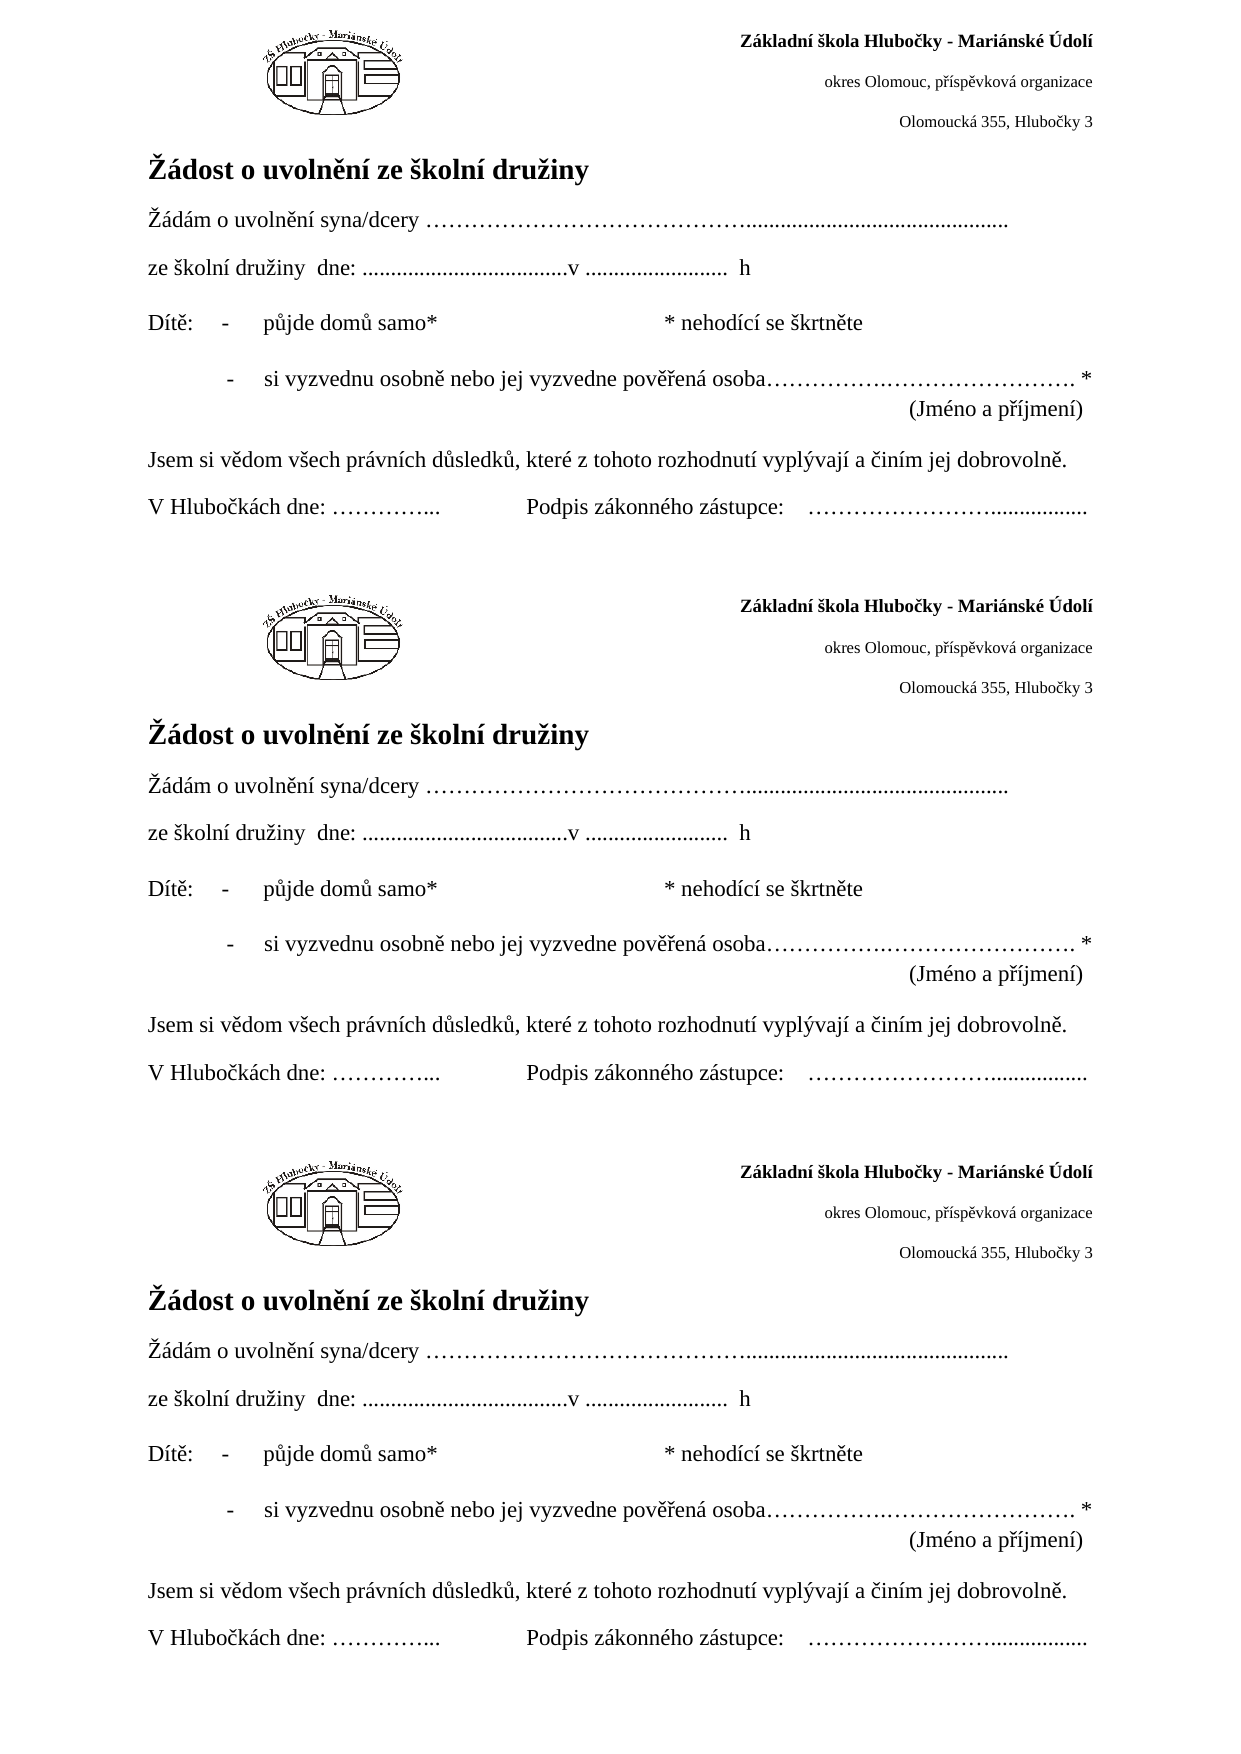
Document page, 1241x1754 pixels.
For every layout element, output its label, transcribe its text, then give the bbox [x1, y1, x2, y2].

text Základní škola Hlubočky - Mariánské Údolí [369, 595, 1093, 617]
text ze školní družiny dne: ....................................v ......................... h [148, 1384, 1093, 1411]
text Žádám o uvolnění syna/dcery …………………………………….............................................. [148, 772, 1093, 798]
text Jsem si vědom všech právních důsledků, které z tohoto rozhodnutí vyplývají a činím jej dobrovolně. [148, 1577, 1093, 1603]
text Základní škola Hlubočky - Mariánské Údolí [369, 1161, 1093, 1182]
picture [262, 1161, 403, 1243]
text V Hlubočkách dne: …………... Podpis zákonného zástupce: ……………………................. [148, 1058, 1093, 1085]
picture [262, 30, 403, 112]
text ze školní družiny dne: ....................................v ......................... h [148, 253, 1093, 280]
picture [262, 595, 403, 677]
text Olomoucká 355, Hlubočky 3 [148, 112, 1093, 131]
text Dítě: - půjde domů samo* * nehodící se škrtněte [148, 874, 1093, 901]
text Dítě: - půjde domů samo* * nehodící se škrtněte [148, 1440, 1093, 1466]
text Olomoucká 355, Hlubočky 3 [148, 1243, 1093, 1262]
text Jsem si vědom všech právních důsledků, které z tohoto rozhodnutí vyplývají a činím jej dobrovolně. [148, 446, 1093, 472]
text okres Olomouc, příspěvková organizace [295, 72, 1093, 91]
text Žádám o uvolnění syna/dcery …………………………………….............................................. [148, 1337, 1093, 1364]
text V Hlubočkách dne: …………... Podpis zákonného zástupce: ……………………................. [148, 1624, 1093, 1650]
text V Hlubočkách dne: …………... Podpis zákonného zástupce: ……………………................. [148, 493, 1093, 519]
text okres Olomouc, příspěvková organizace [295, 1203, 1093, 1222]
list si vyzvednu osobně nebo jej vyzvedne pověřená osoba…………….……………………. * (Jméno a příjmení) [221, 1496, 1093, 1552]
text Žádost o uvolnění ze školní družiny [148, 717, 1093, 751]
text okres Olomouc, příspěvková organizace [295, 637, 1093, 657]
text Dítě: - půjde domů samo* * nehodící se škrtněte [148, 309, 1093, 335]
text Olomoucká 355, Hlubočky 3 [148, 677, 1093, 697]
text Základní škola Hlubočky - Mariánské Údolí [369, 29, 1093, 51]
text ze školní družiny dne: ....................................v ......................... h [148, 819, 1093, 845]
list si vyzvednu osobně nebo jej vyzvedne pověřená osoba…………….……………………. * (Jméno a příjmení) [221, 930, 1093, 987]
list si vyzvednu osobně nebo jej vyzvedne pověřená osoba…………….……………………. * (Jméno a příjmení) [221, 364, 1093, 421]
text Jsem si vědom všech právních důsledků, které z tohoto rozhodnutí vyplývají a činím jej dobrovolně. [148, 1011, 1093, 1038]
text Žádám o uvolnění syna/dcery …………………………………….............................................. [148, 206, 1093, 233]
text Žádost o uvolnění ze školní družiny [148, 1283, 1093, 1317]
text Žádost o uvolnění ze školní družiny [148, 152, 1093, 186]
